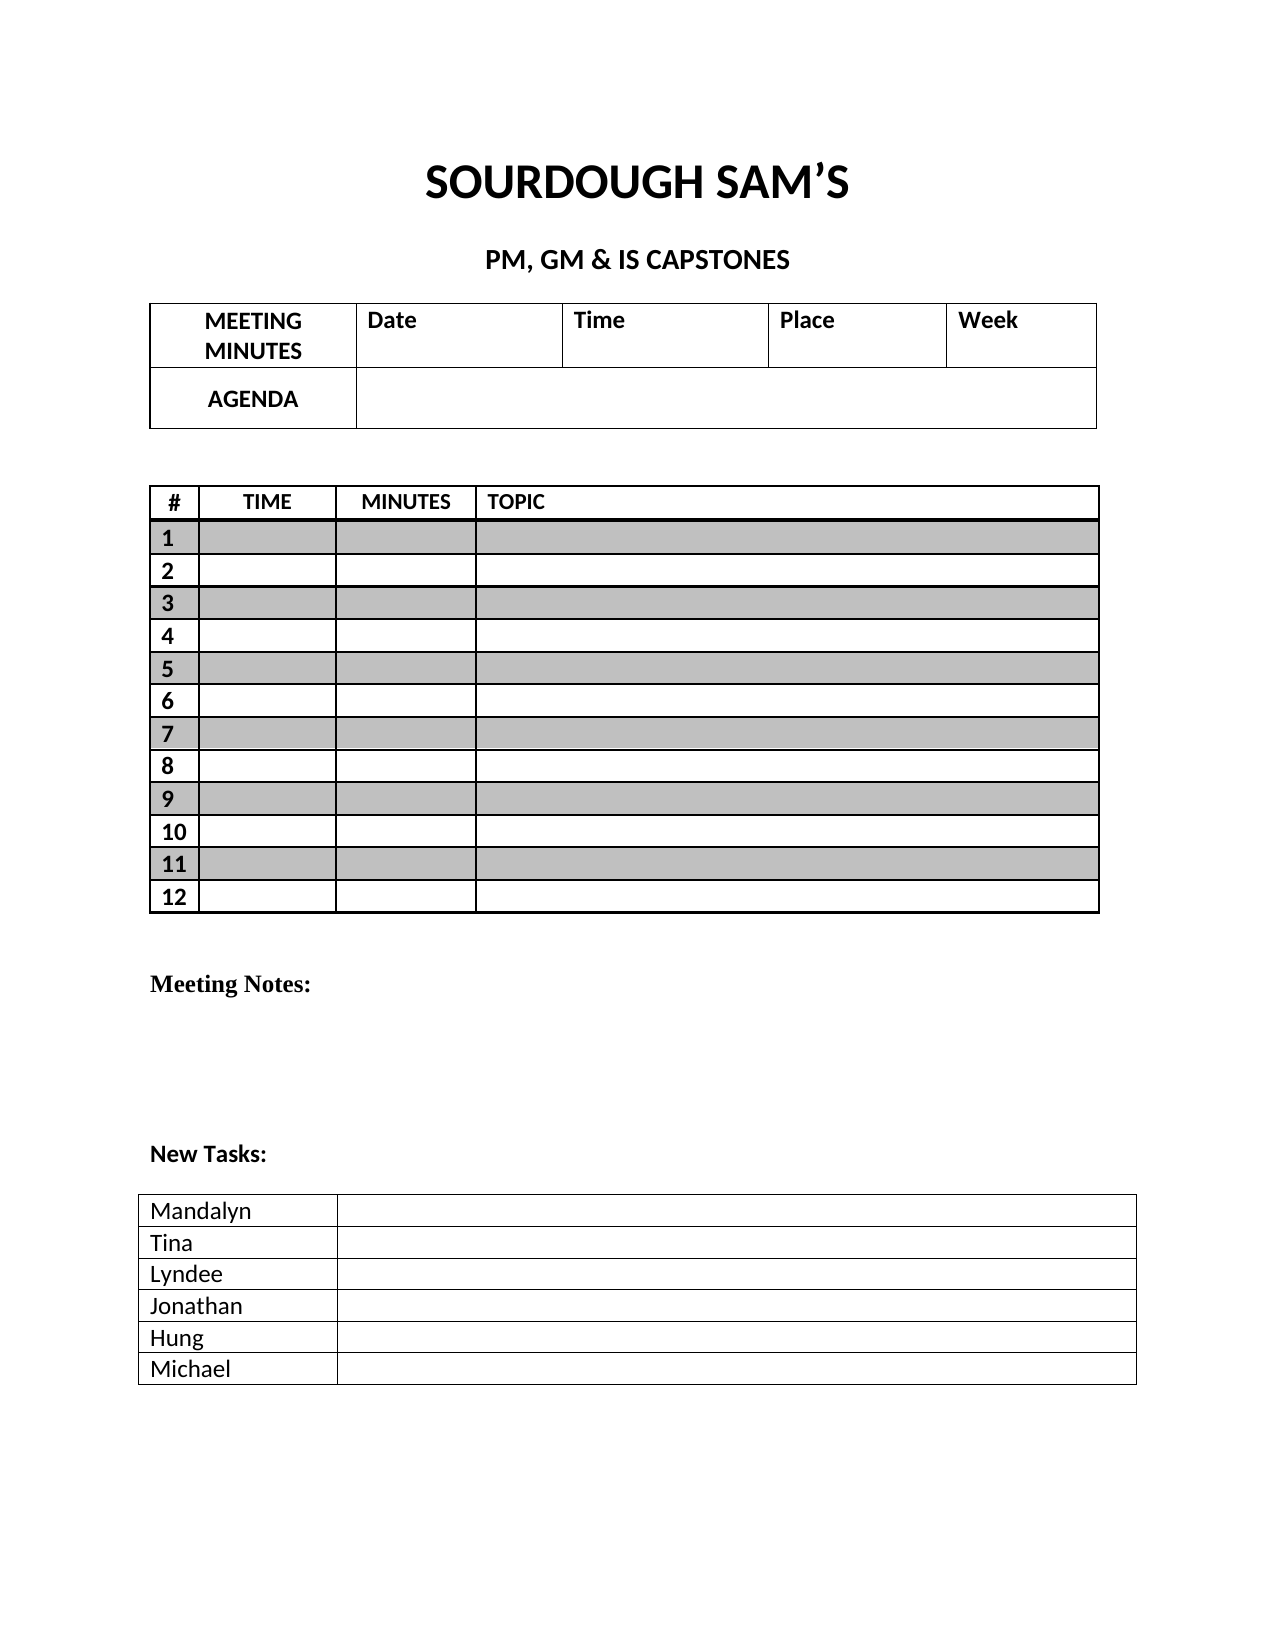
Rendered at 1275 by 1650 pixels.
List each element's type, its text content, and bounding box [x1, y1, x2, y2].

table_cell 10 [151, 816, 198, 846]
table_cell AGENDA [151, 368, 356, 428]
table_cell [337, 751, 475, 781]
table_cell 2 [151, 555, 198, 585]
table_cell [337, 620, 475, 651]
table_cell [200, 718, 335, 748]
table_cell [477, 653, 1098, 683]
table_cell [337, 522, 475, 553]
table_header MEETING MINUTES [151, 304, 356, 367]
table_cell [477, 685, 1098, 716]
table_header TIME [200, 487, 335, 518]
table_cell Tina [139, 1227, 337, 1257]
table_cell [200, 555, 335, 585]
table_cell [200, 783, 335, 814]
table_cell [477, 848, 1098, 879]
table_header [338, 1195, 1136, 1226]
text New Tasks: [150, 1138, 1125, 1169]
table_cell Lyndee [139, 1259, 337, 1289]
table_header Time [563, 304, 768, 367]
table_cell 9 [151, 783, 198, 814]
table_cell [337, 718, 475, 748]
table_cell [477, 816, 1098, 846]
table_cell [477, 588, 1098, 618]
table_cell [200, 751, 335, 781]
table_cell 7 [151, 718, 198, 748]
table_cell [477, 555, 1098, 585]
table_cell Jonathan [139, 1290, 337, 1321]
table_cell [337, 816, 475, 846]
table_cell [338, 1227, 1136, 1257]
table_cell [477, 620, 1098, 651]
table_cell [338, 1322, 1136, 1352]
table_cell 4 [151, 620, 198, 651]
table_cell [337, 685, 475, 716]
table_cell [477, 522, 1098, 553]
table_cell 11 [151, 848, 198, 879]
table_cell [337, 783, 475, 814]
table_cell [477, 718, 1098, 748]
table_header # [151, 487, 198, 518]
table_cell [200, 685, 335, 716]
table_cell [200, 588, 335, 618]
table_header Place [769, 304, 946, 367]
table_cell 5 [151, 653, 198, 683]
table_header TOPIC [477, 487, 1098, 518]
table_cell [338, 1290, 1136, 1321]
table_cell 3 [151, 588, 198, 618]
table_cell [337, 881, 475, 911]
table_header MINUTES [337, 487, 475, 518]
table_cell [200, 816, 335, 846]
table_cell [200, 653, 335, 683]
table_cell [477, 881, 1098, 911]
text PM, GM & IS CAPSTONES [150, 241, 1125, 277]
table_cell Michael [139, 1353, 337, 1384]
table_cell [337, 848, 475, 879]
text SOURDOUGH SAM’S [150, 150, 1125, 211]
table_cell [477, 751, 1098, 781]
table_header Date [357, 304, 562, 367]
table_cell [338, 1353, 1136, 1384]
table_cell [337, 555, 475, 585]
table_cell [477, 783, 1098, 814]
table_cell [200, 522, 335, 553]
table_cell [338, 1259, 1136, 1289]
table_cell Hung [139, 1322, 337, 1352]
table_cell [337, 653, 475, 683]
table_cell [200, 620, 335, 651]
table_cell 8 [151, 751, 198, 781]
table_cell 12 [151, 881, 198, 911]
table_cell 1 [151, 522, 198, 553]
table_cell 6 [151, 685, 198, 716]
table_cell [357, 368, 1096, 428]
table_cell [200, 848, 335, 879]
table_cell [337, 588, 475, 618]
table_header Week [947, 304, 1096, 367]
table_cell [200, 881, 335, 911]
table_header Mandalyn [139, 1195, 337, 1226]
text Meeting Notes: [150, 969, 1125, 998]
